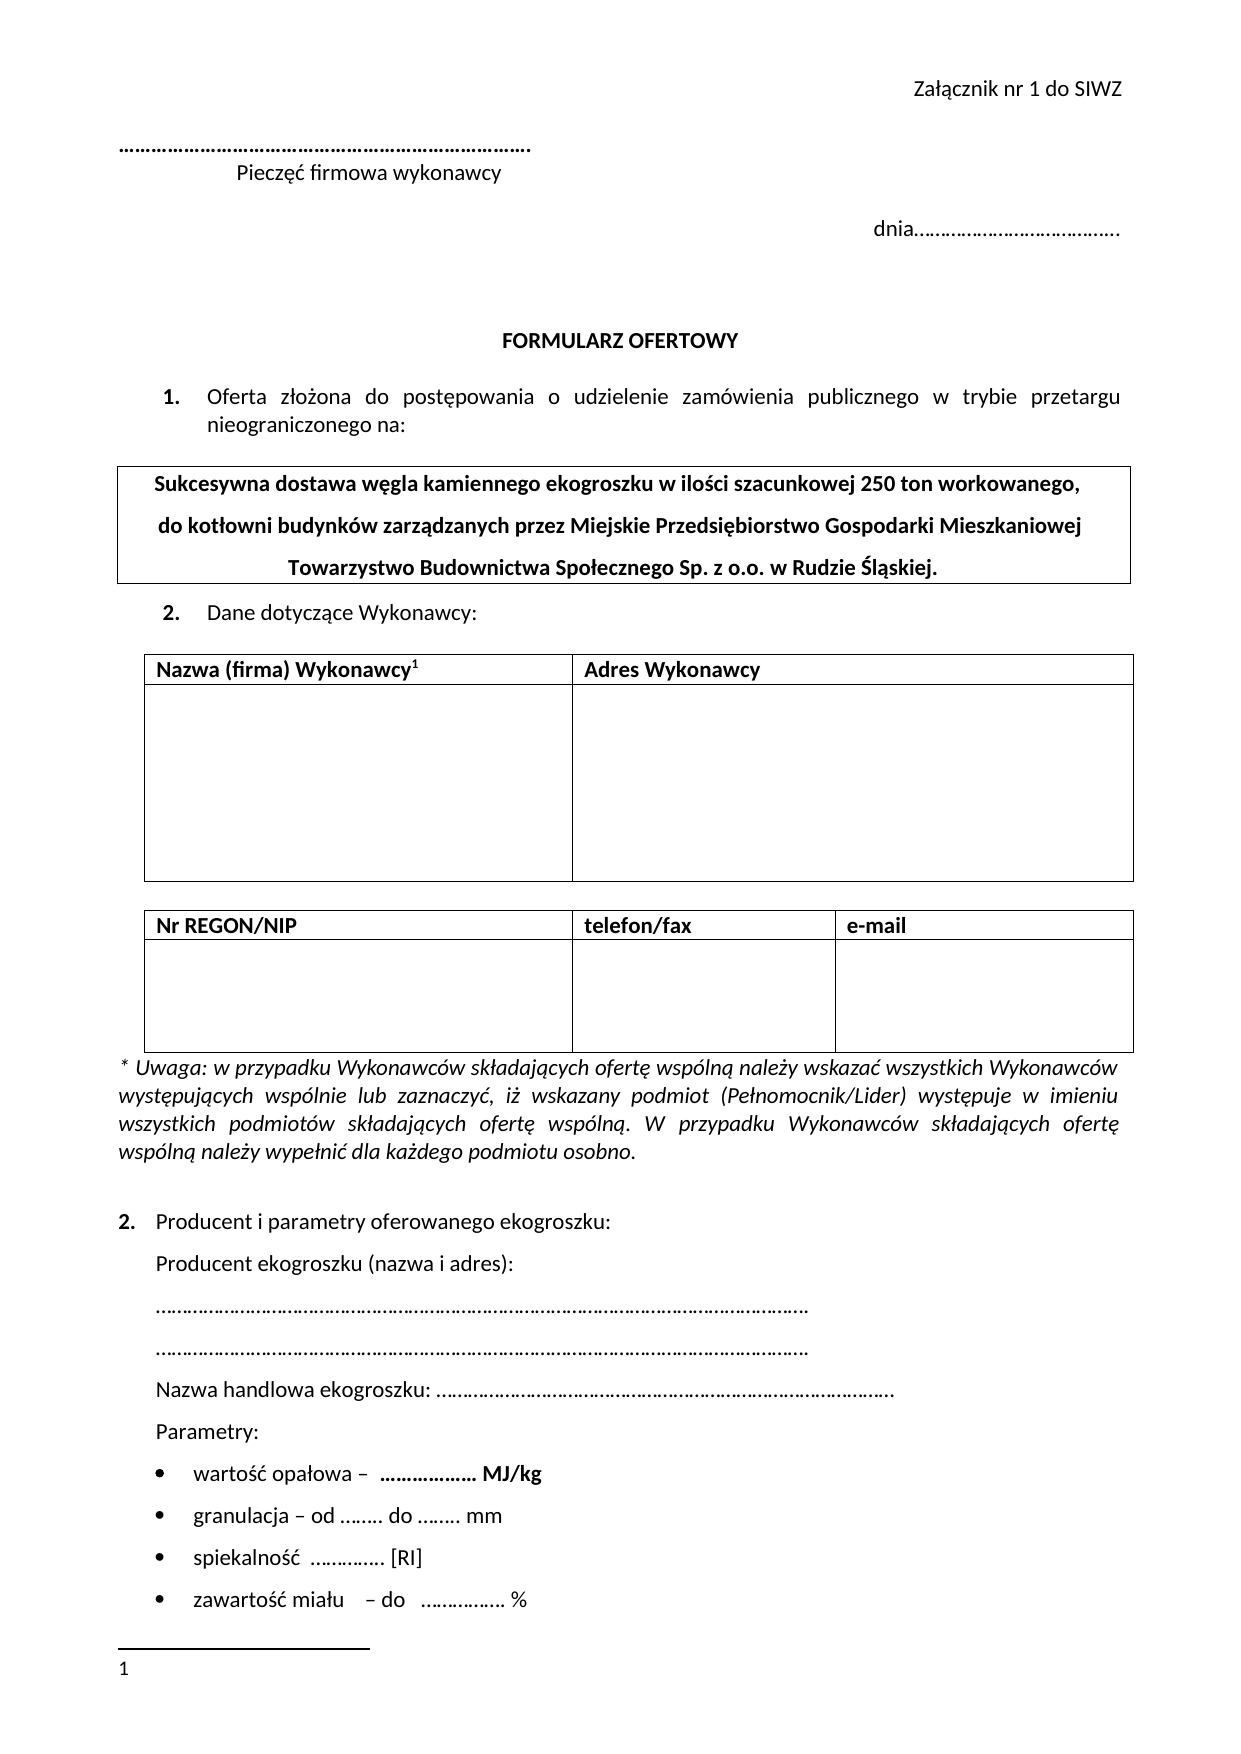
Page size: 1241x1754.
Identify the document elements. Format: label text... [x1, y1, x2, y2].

text dnia………………………………... [118, 214, 1122, 242]
table_cell [145, 940, 572, 1052]
text Nazwa handlowa ekogroszku: …………………………………………………………………………… [156, 1375, 1122, 1403]
table_cell [145, 685, 572, 881]
table_header Adres Wykonawcy [573, 655, 1133, 683]
text Załącznik nr 1 do SIWZ [118, 74, 1122, 102]
text …………………………………………………………………. [118, 130, 1122, 158]
table_cell [836, 940, 1133, 1052]
text * Uwaga: w przypadku Wykonawców składających ofertę wspólną należy wskazać wszystkich Wykonawców występujących wspólnie lub zaznaczyć, iż wskazany podmiot (Pełnomocnik/Lider) występuje w imieniu wszystkich podmiotów składających ofertę wspólną. W przypadku Wykonawców składających ofertę wspólną należy wypełnić dla każdego podmiotu osobno. [118, 1053, 1122, 1165]
list Dane dotyczące Wykonawcy: [162, 598, 1122, 626]
table_header Nazwa (firma) Wykonawcy [145, 655, 572, 683]
list wartość opałowa – ……………… MJ/kg [156, 1459, 1122, 1487]
list granulacja – od …….. do …….. mm [156, 1501, 1122, 1529]
table_cell [573, 685, 1133, 881]
list spiekalność ………….. [RI] [156, 1543, 1122, 1571]
list Producent i parametry oferowanego ekogroszku: [118, 1207, 1122, 1235]
text ……………………………………………………………………………………………………………. [156, 1333, 1122, 1361]
text Sukcesywna dostawa węgla kamiennego ekogroszku w ilości szacunkowej 250 ton workowanego, do kotłowni budynków zarządzanych przez Miejskie Przedsiębiorstwo Gospodarki Mieszkaniowej Towarzystwo Budownictwa Społecznego Sp. z o.o. w Rudzie Śląskiej. [118, 467, 1130, 583]
text Producent ekogroszku (nazwa i adres): ……………………………………………………………………………………………………………. [156, 1249, 1122, 1319]
text Pieczęć firmowa wykonawcy [118, 158, 1122, 186]
text FORMULARZ OFERTOWY [118, 326, 1122, 354]
table_cell [573, 940, 835, 1052]
text Parametry: [156, 1417, 1122, 1445]
table_header Nr REGON/NIP [145, 911, 572, 939]
table_header e-mail [836, 911, 1133, 939]
table_header telefon/fax [573, 911, 835, 939]
list Oferta złożona do postępowania o udzielenie zamówienia publicznego w trybie przetargu nieograniczonego na: [162, 382, 1122, 438]
list zawartość miału – do ……………. % [156, 1585, 1122, 1613]
